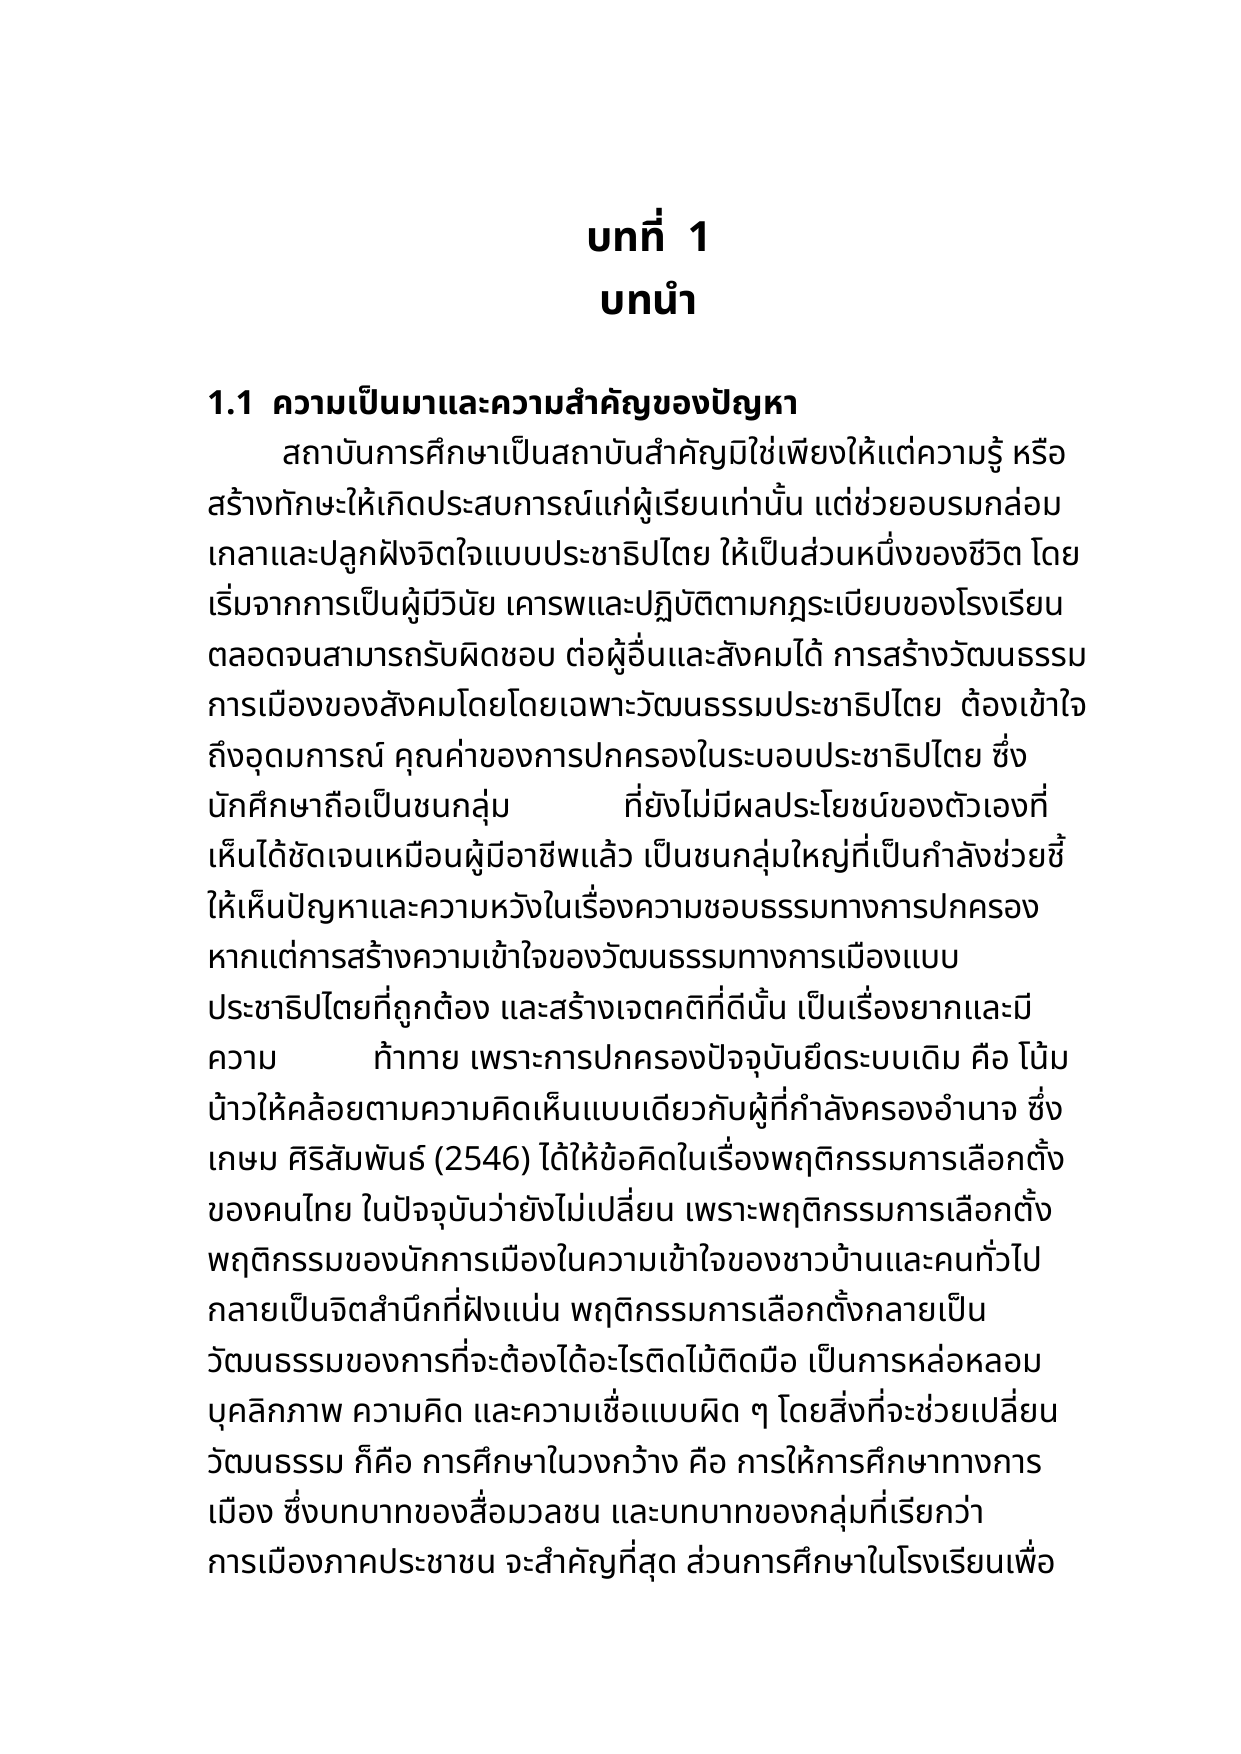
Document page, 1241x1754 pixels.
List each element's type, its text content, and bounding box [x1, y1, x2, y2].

text บทที่ 1 [207, 207, 1090, 270]
text บทนำ [207, 270, 1090, 333]
text 1.1 ความเป็นมาและความสำคัญของปัญหา [207, 378, 1090, 429]
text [207, 429, 1090, 1589]
